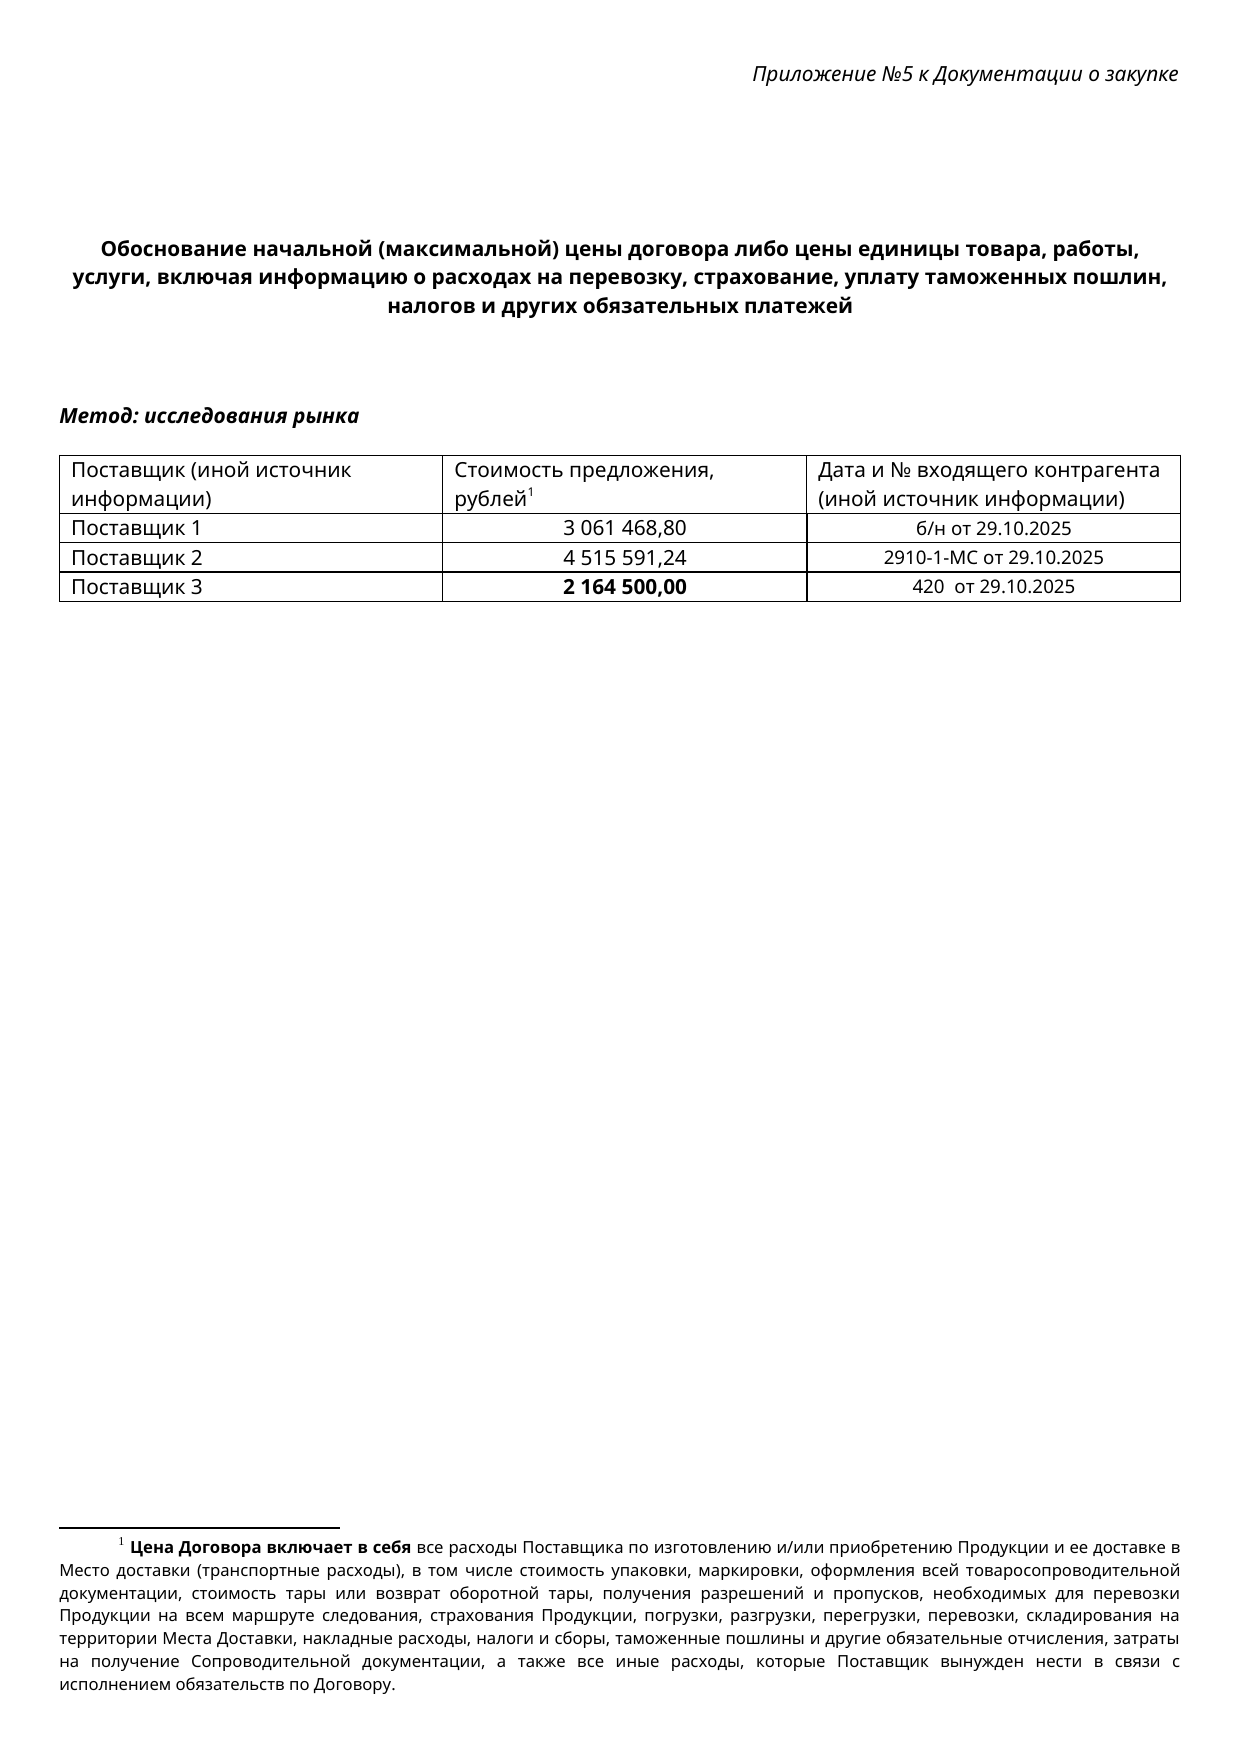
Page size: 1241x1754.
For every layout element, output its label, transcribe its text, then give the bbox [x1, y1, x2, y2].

table_cell 2 164 500,00 [443, 573, 806, 601]
table_cell Поставщик 2 [60, 543, 442, 571]
table_cell б/н от 29.10.2025 [808, 514, 1180, 542]
table_cell 3 061 468,80 [443, 514, 806, 542]
table_cell 4 515 591,24 [443, 543, 806, 571]
table_header Поставщик (иной источник информации) [60, 456, 442, 512]
text Метод: исследования рынка [59, 401, 1181, 429]
text Обоснование начальной (максимальной) цены договора либо цены единицы товара, работы, услуги, включая информацию о расходах на перевозку, страхование, уплату таможенных пошлин, налогов и других обязательных платежей [59, 234, 1181, 319]
table_header Дата и № входящего контрагента (иной источник информации) [807, 456, 1180, 512]
table_cell Поставщик 1 [60, 514, 442, 542]
table_header Стоимость предложения, рублей [443, 456, 806, 512]
table_cell Поставщик 3 [60, 573, 442, 601]
list Приложение №5 к Документации о закупке [134, 59, 1181, 87]
table_cell 2910-1-МС от 29.10.2025 [808, 543, 1180, 571]
table_cell 420 от 29.10.2025 [808, 573, 1180, 601]
